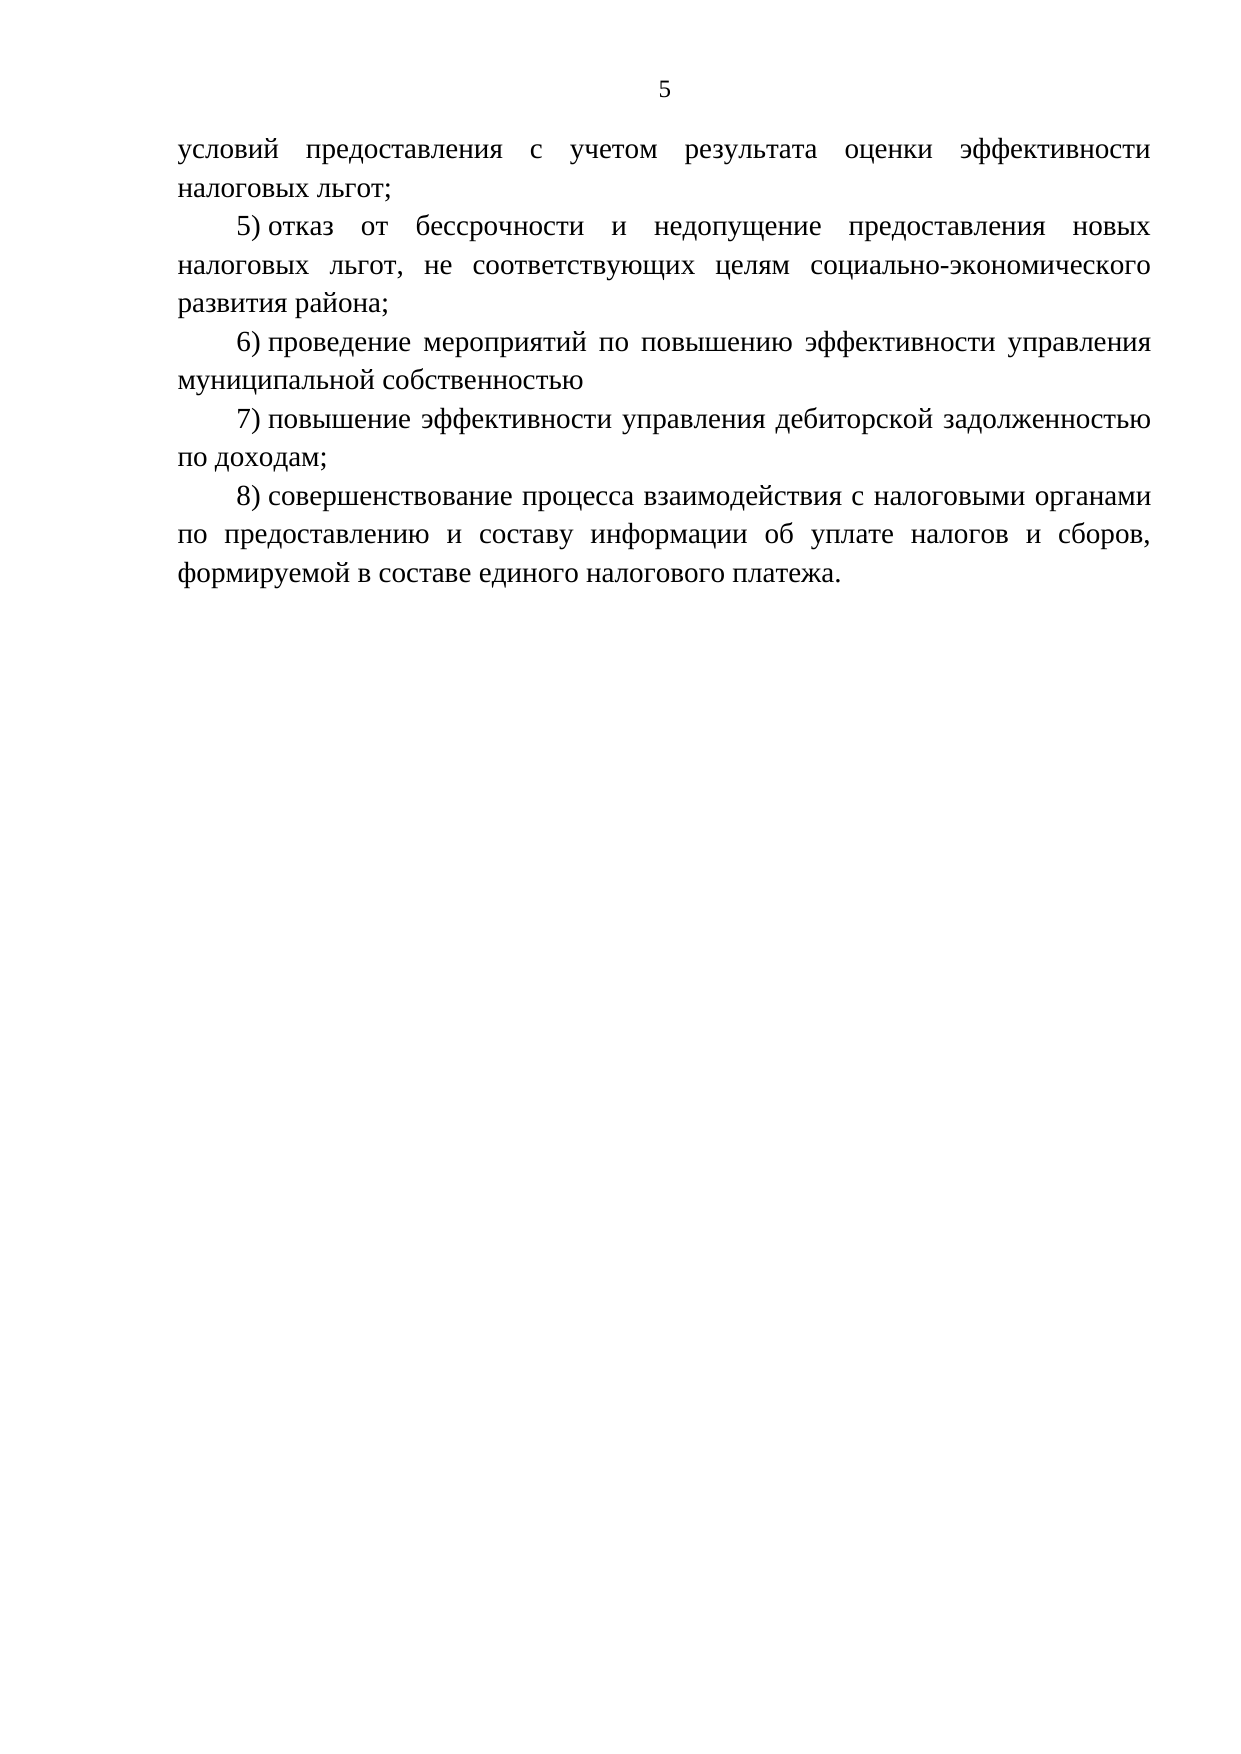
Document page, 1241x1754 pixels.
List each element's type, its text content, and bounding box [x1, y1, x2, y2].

list проведение мероприятий по повышению эффективности управления муниципальной собственностью [177, 324, 1152, 396]
list отказ от бессрочности и недопущение предоставления новых налоговых льгот, не соответствующих целям социально-экономического развития района; [177, 208, 1152, 319]
list совершенствование процесса взаимодействия с налоговыми органами по предоставлению и составу информации об уплате налогов и сборов, формируемой в составе единого налогового платежа. [177, 478, 1152, 589]
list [177, 131, 1152, 203]
list повышение эффективности управления дебиторской задолженностью по доходам; [177, 401, 1152, 473]
